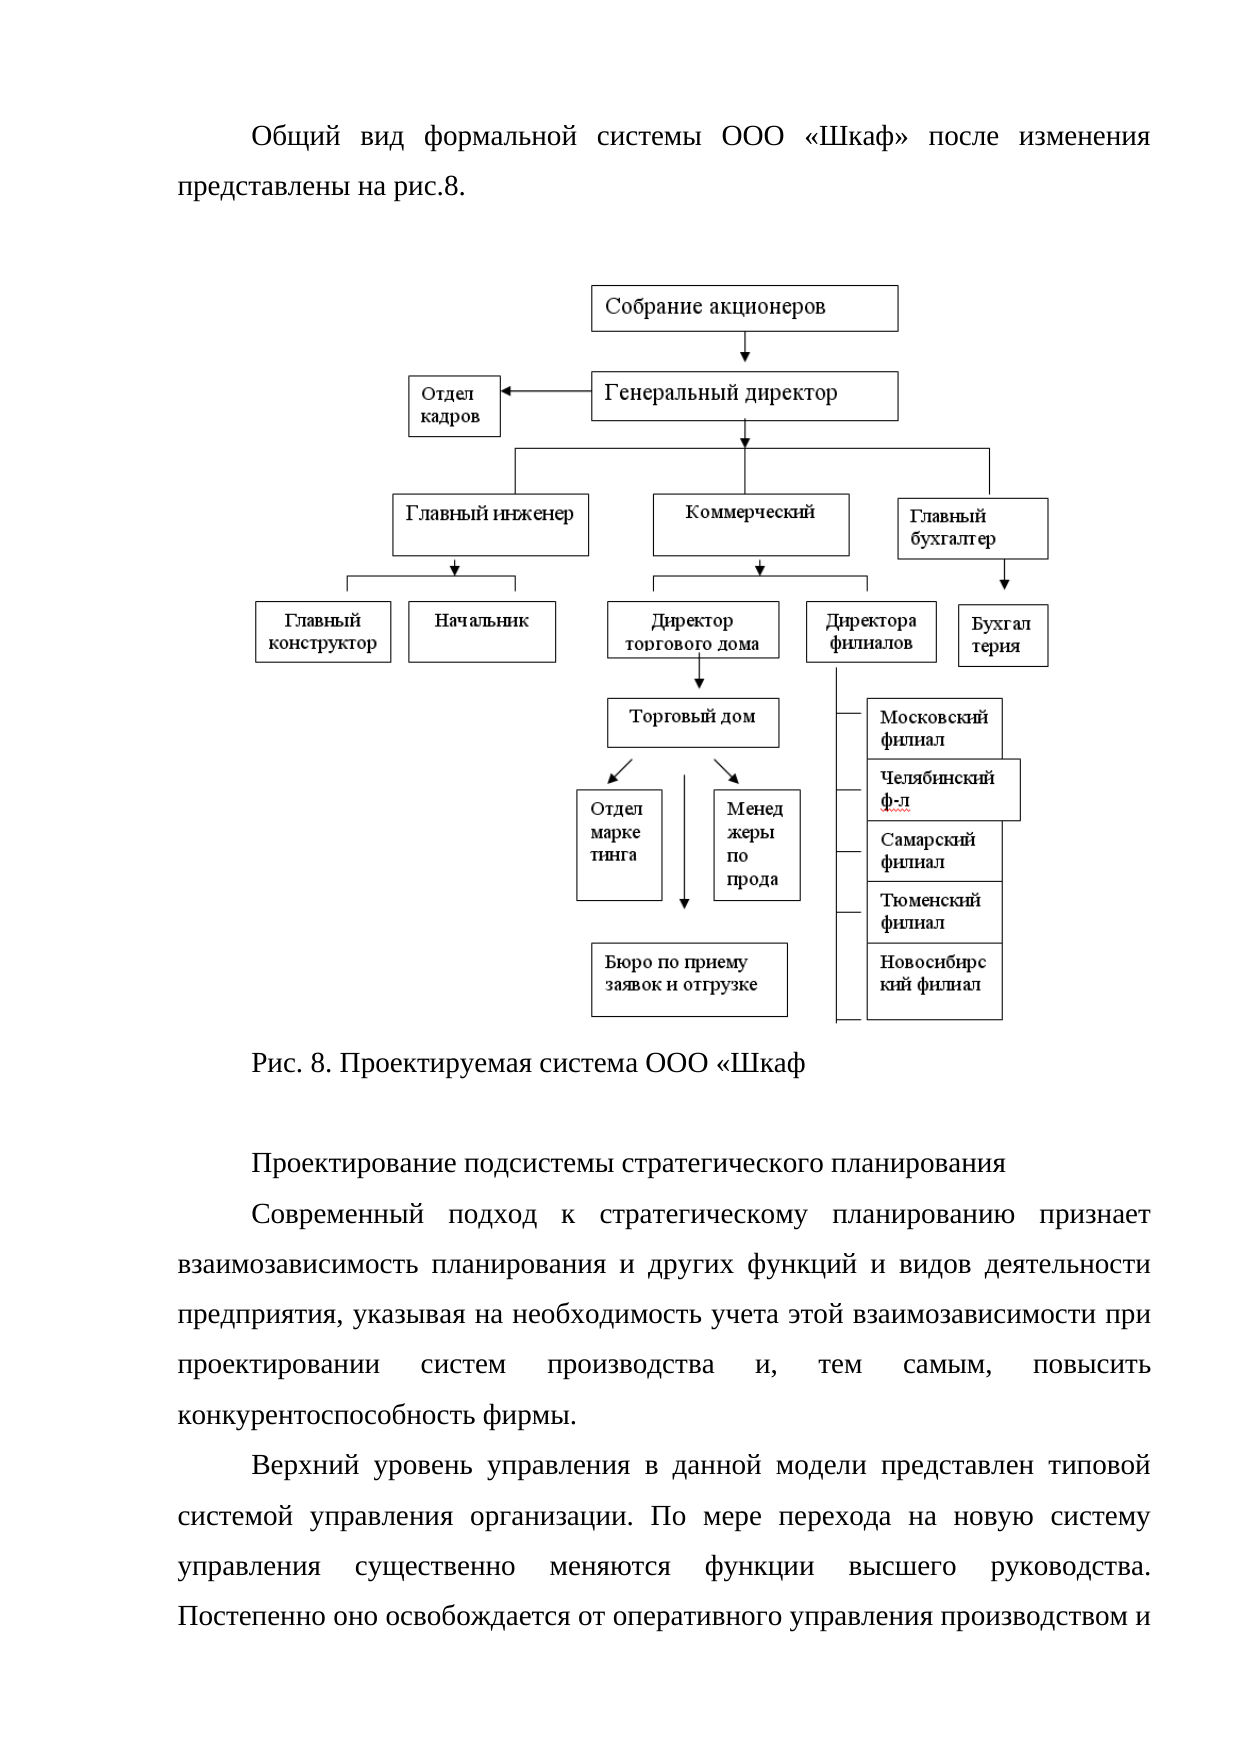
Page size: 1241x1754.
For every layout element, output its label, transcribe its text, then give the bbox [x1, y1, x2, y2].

text Современный подход к стратегическому планированию признает взаимозависимость планирования и других функций и видов деятельности предприятия, указывая на необходимость учета этой взаимозависимости при проектировании систем производства и, тем самым, повысить конкурентоспособность фирмы. [177, 1196, 1152, 1431]
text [177, 1447, 1152, 1632]
picture [251, 268, 1056, 1032]
text Проектирование подсистемы стратегического планирования [177, 1145, 1152, 1179]
text Общий вид формальной системы ООО «Шкаф» после изменения представлены на рис.8. [177, 118, 1152, 202]
text Рис. 8. Проектируемая система ООО «Шкаф [177, 1045, 1152, 1078]
